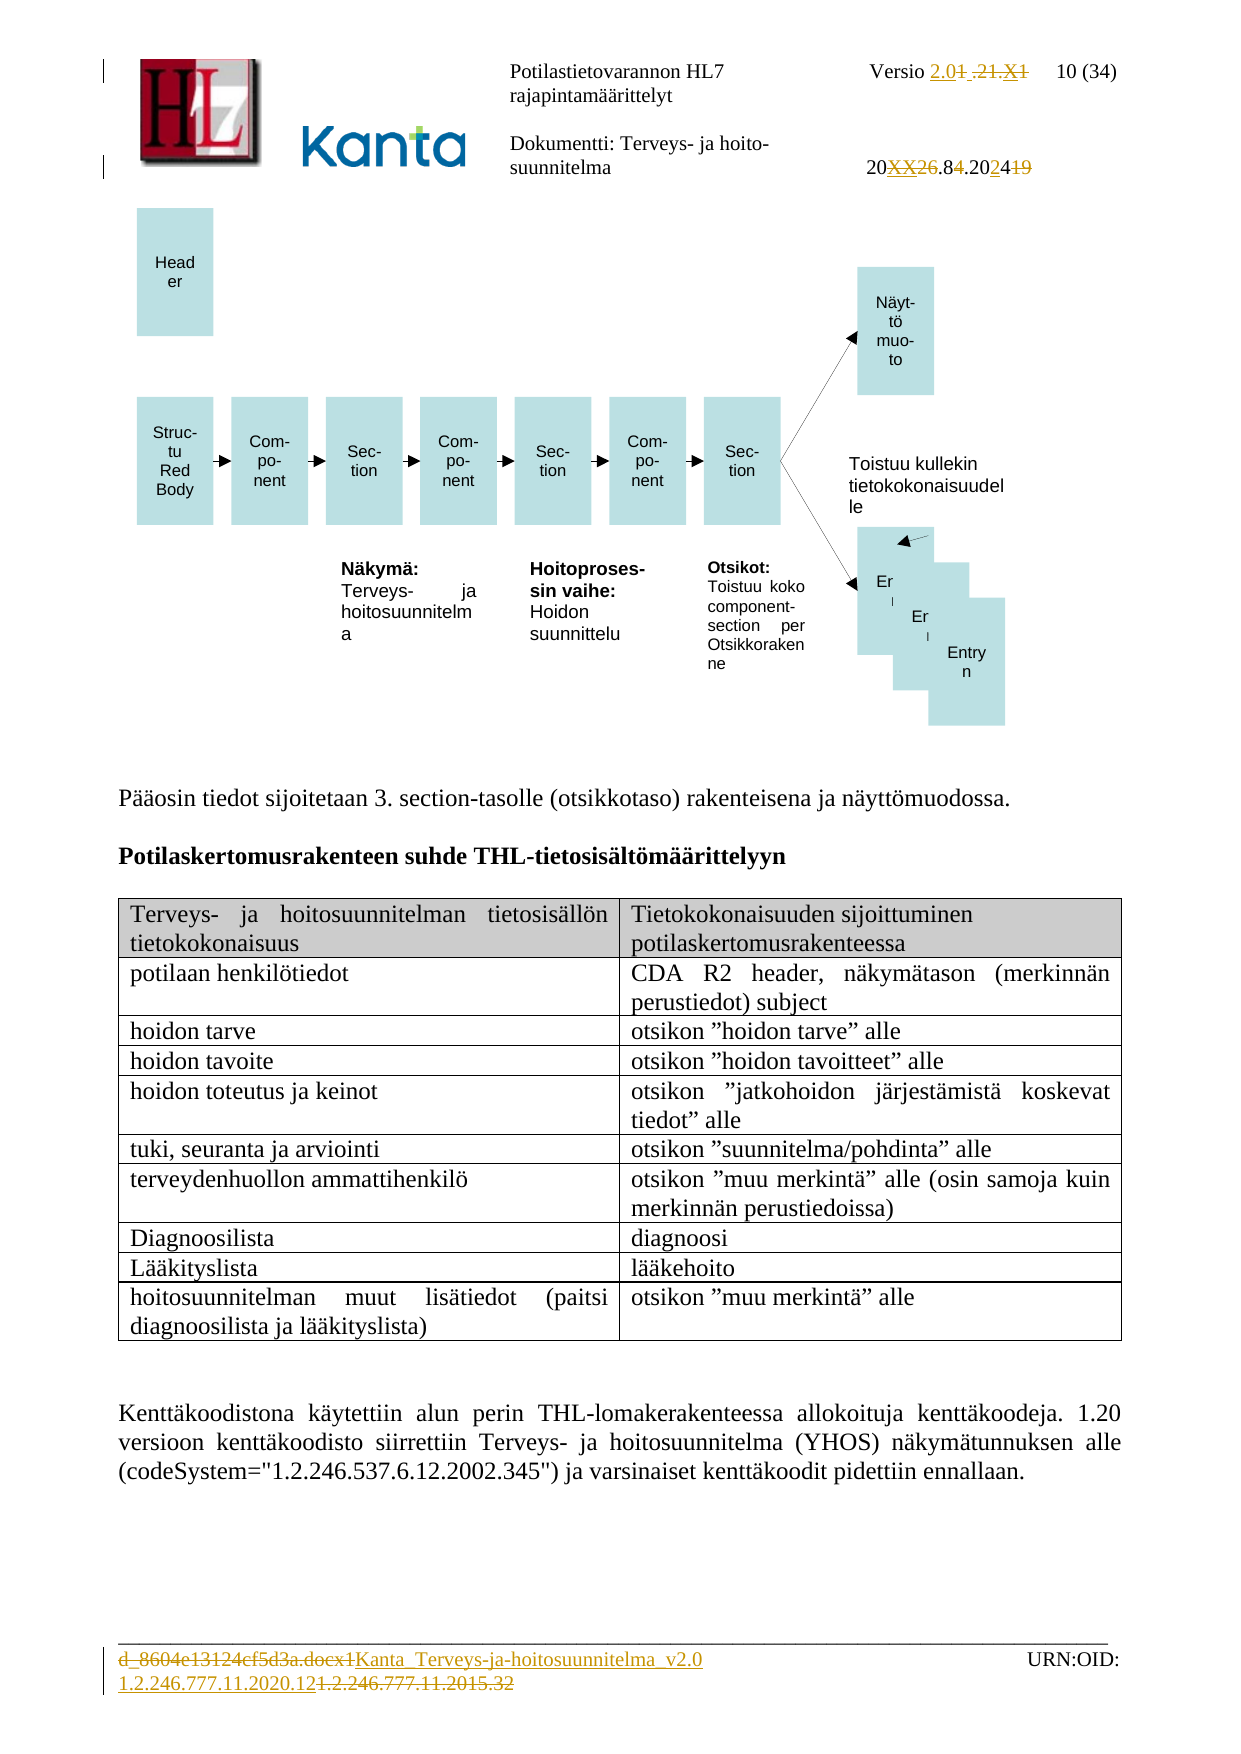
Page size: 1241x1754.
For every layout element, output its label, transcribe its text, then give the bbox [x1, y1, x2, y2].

table_cell CDA R2 header, näkymätason (merkinnän perustiedot) subject [620, 958, 1121, 1015]
table_cell otsikon ”hoidon tavoitteet” alle [620, 1046, 1121, 1075]
table_header Terveys- ja hoitosuunnitelman tietosisällön tietokokonaisuus [119, 899, 619, 957]
picture [140, 59, 263, 167]
table_cell lääkehoito [620, 1253, 1121, 1281]
table_header Tietokokonaisuuden sijoittuminen potilaskertomusrakenteessa [620, 899, 1121, 957]
text Pääosin tiedot sijoitetaan 3. section-tasolle (otsikkotaso) rakenteisena ja näyttömuodossa. [118, 783, 1122, 812]
table_cell Diagnoosilista [119, 1223, 619, 1252]
table_cell tuki, seuranta ja arviointi [119, 1135, 619, 1163]
table_cell hoitosuunnitelman muut lisätiedot (paitsi diagnoosilista ja lääkityslista) [119, 1283, 619, 1340]
table_cell diagnoosi [620, 1223, 1121, 1252]
table_cell otsikon ”jatkohoidon järjestämistä koskevat tiedot” alle [620, 1076, 1121, 1133]
table_cell hoidon toteutus ja keinot [119, 1076, 619, 1133]
picture [302, 126, 466, 167]
table_cell otsikon ”muu merkintä” alle (osin samoja kuin merkinnän perustiedoissa) [620, 1164, 1121, 1222]
table_cell potilaan henkilötiedot [119, 958, 619, 1015]
text Potilaskertomusrakenteen suhde THL-tietosisältömäärittelyyn [118, 841, 1122, 869]
text Kenttäkoodistona käytettiin alun perin THL-lomakerakenteessa allokoituja kenttäkoodeja. 1.20 versioon kenttäkoodisto siirrettiin Terveys- ja hoitosuunnitelma (YHOS) näkymätunnuksen alle (codeSystem="1.2.246.537.6.12.2002.345") ja varsinaiset kenttäkoodit pidettiin ennallaan. [118, 1398, 1122, 1485]
table_cell otsikon ”muu merkintä” alle [620, 1283, 1121, 1340]
table_cell hoidon tavoite [119, 1046, 619, 1075]
table_cell otsikon ”suunnitelma/pohdinta” alle [620, 1135, 1121, 1163]
table_cell terveydenhuollon ammattihenkilö [119, 1164, 619, 1222]
table_cell Lääkityslista [119, 1253, 619, 1281]
table_cell otsikon ”hoidon tarve” alle [620, 1016, 1121, 1045]
table_cell hoidon tarve [119, 1016, 619, 1045]
